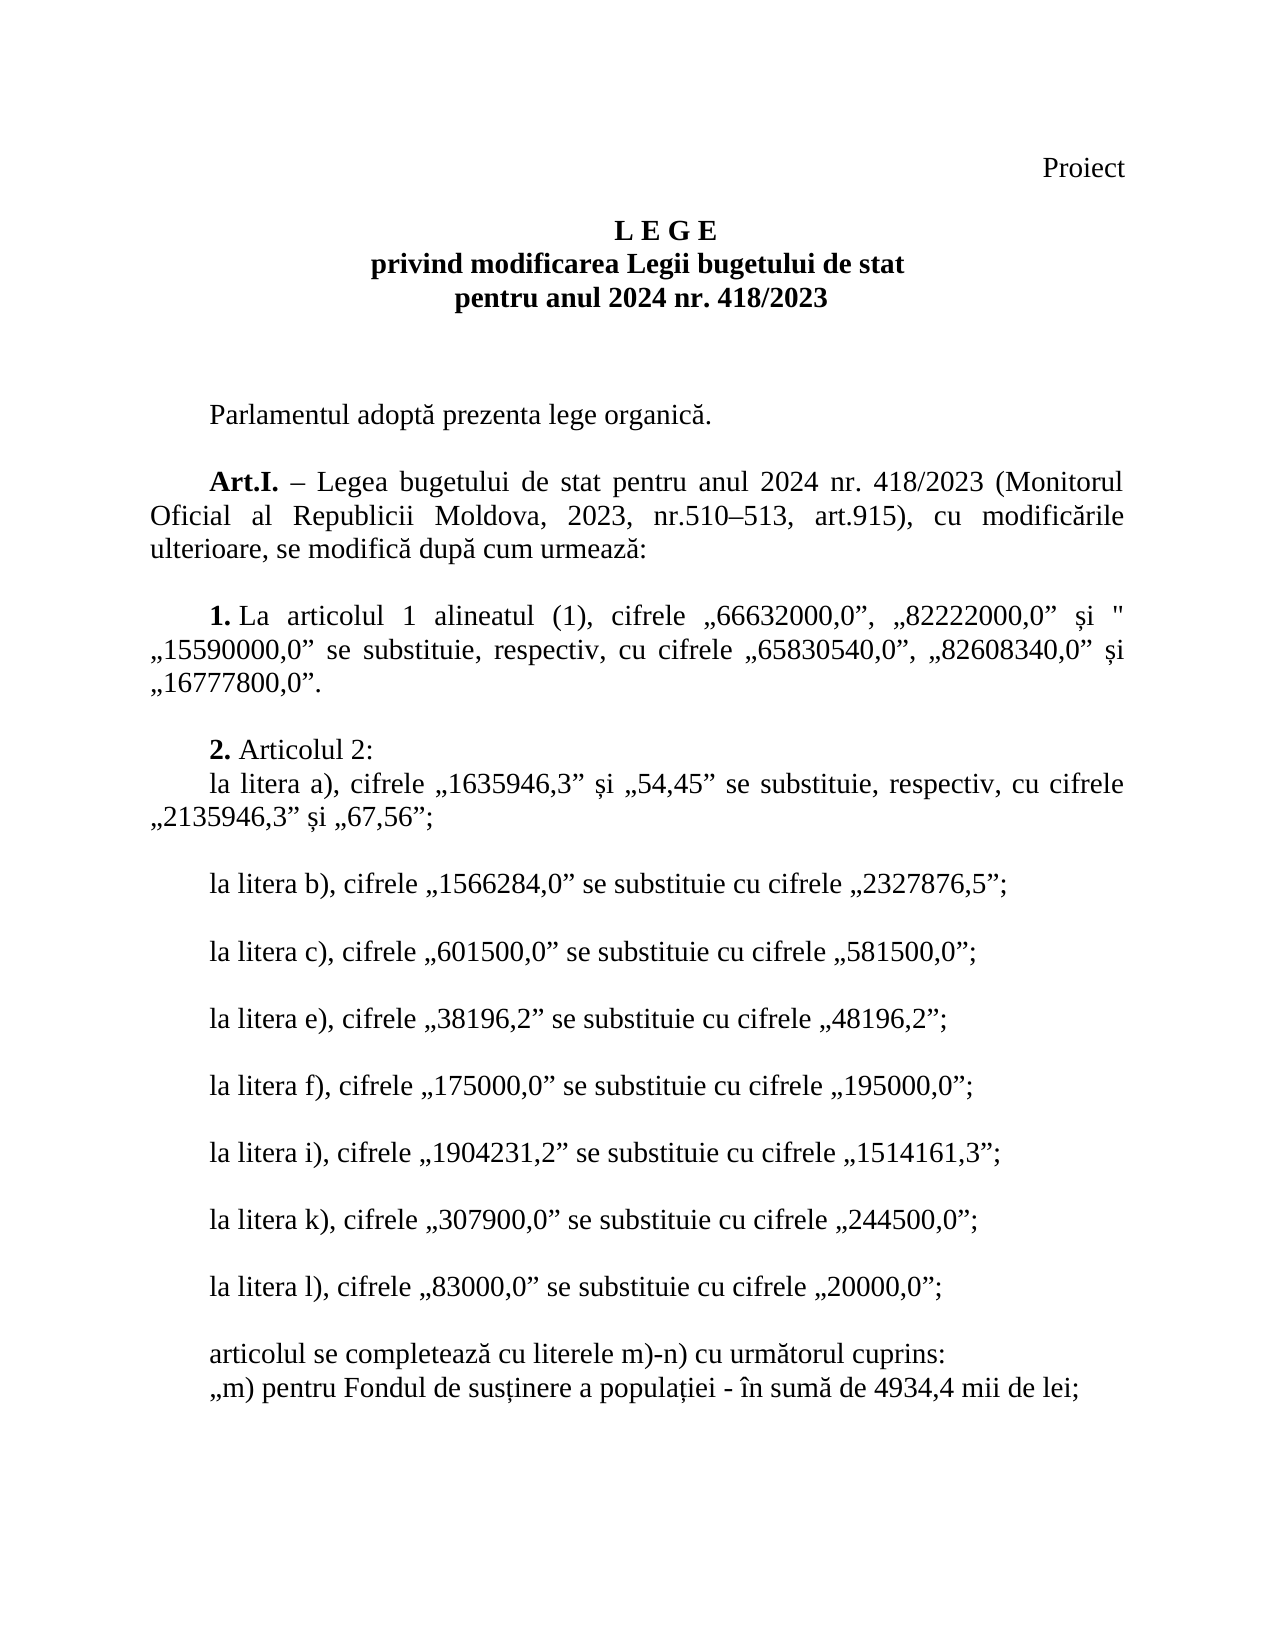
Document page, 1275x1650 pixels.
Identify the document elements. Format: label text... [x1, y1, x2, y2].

text la litera i), cifrele „1904231,2” se substituie cu cifrele „1514161,3”; [150, 1135, 1125, 1168]
text la litera l), cifrele „83000,0” se substituie cu cifrele „20000,0”; [150, 1269, 1125, 1303]
text L E G E [150, 213, 1125, 246]
text „m) pentru Fondul de susținere a populației - în sumă de 4934,4 mii de lei; [150, 1370, 1125, 1403]
text Art.I. – Legea bugetului de stat pentru anul 2024 nr. 418/2023 (Monitorul Oficial al Republicii Moldova, 2023, nr.510–513, art.915), cu modificările ulterioare, se modifică după cum urmează: [150, 464, 1125, 565]
text la litera e), cifrele „38196,2” se substituie cu cifrele „48196,2”; [150, 1001, 1125, 1034]
text Proiect [150, 150, 1125, 183]
text 2. Articolul 2: [150, 732, 1125, 766]
text la litera f), cifrele „175000,0” se substituie cu cifrele „195000,0”; [150, 1068, 1125, 1101]
text la litera b), cifrele „1566284,0” se substituie cu cifrele „2327876,5”; [150, 867, 1125, 900]
text la litera c), cifrele „601500,0” se substituie cu cifrele „581500,0”; [150, 934, 1125, 967]
text pentru anul 2024 nr. 418/2023 [150, 280, 1125, 313]
text articolul se completează cu literele m)-n) cu următorul cuprins: [150, 1336, 1125, 1370]
text privind modificarea Legii bugetului de stat [150, 246, 1125, 280]
text Parlamentul adoptă prezenta lege organică. [150, 397, 1125, 431]
list La articolul 1 alineatul (1), cifrele „66632000,0”, „82222000,0” și " „15590000,0” se substituie, respectiv, cu cifrele „65830540,0”, „82608340,0” și „16777800,0”. [150, 598, 1125, 699]
text la litera k), cifrele „307900,0” se substituie cu cifrele „244500,0”; [150, 1202, 1125, 1236]
text la litera a), cifrele „1635946,3” și „54,45” se substituie, respectiv, cu cifrele „2135946,3” și „67,56”; [150, 766, 1125, 833]
